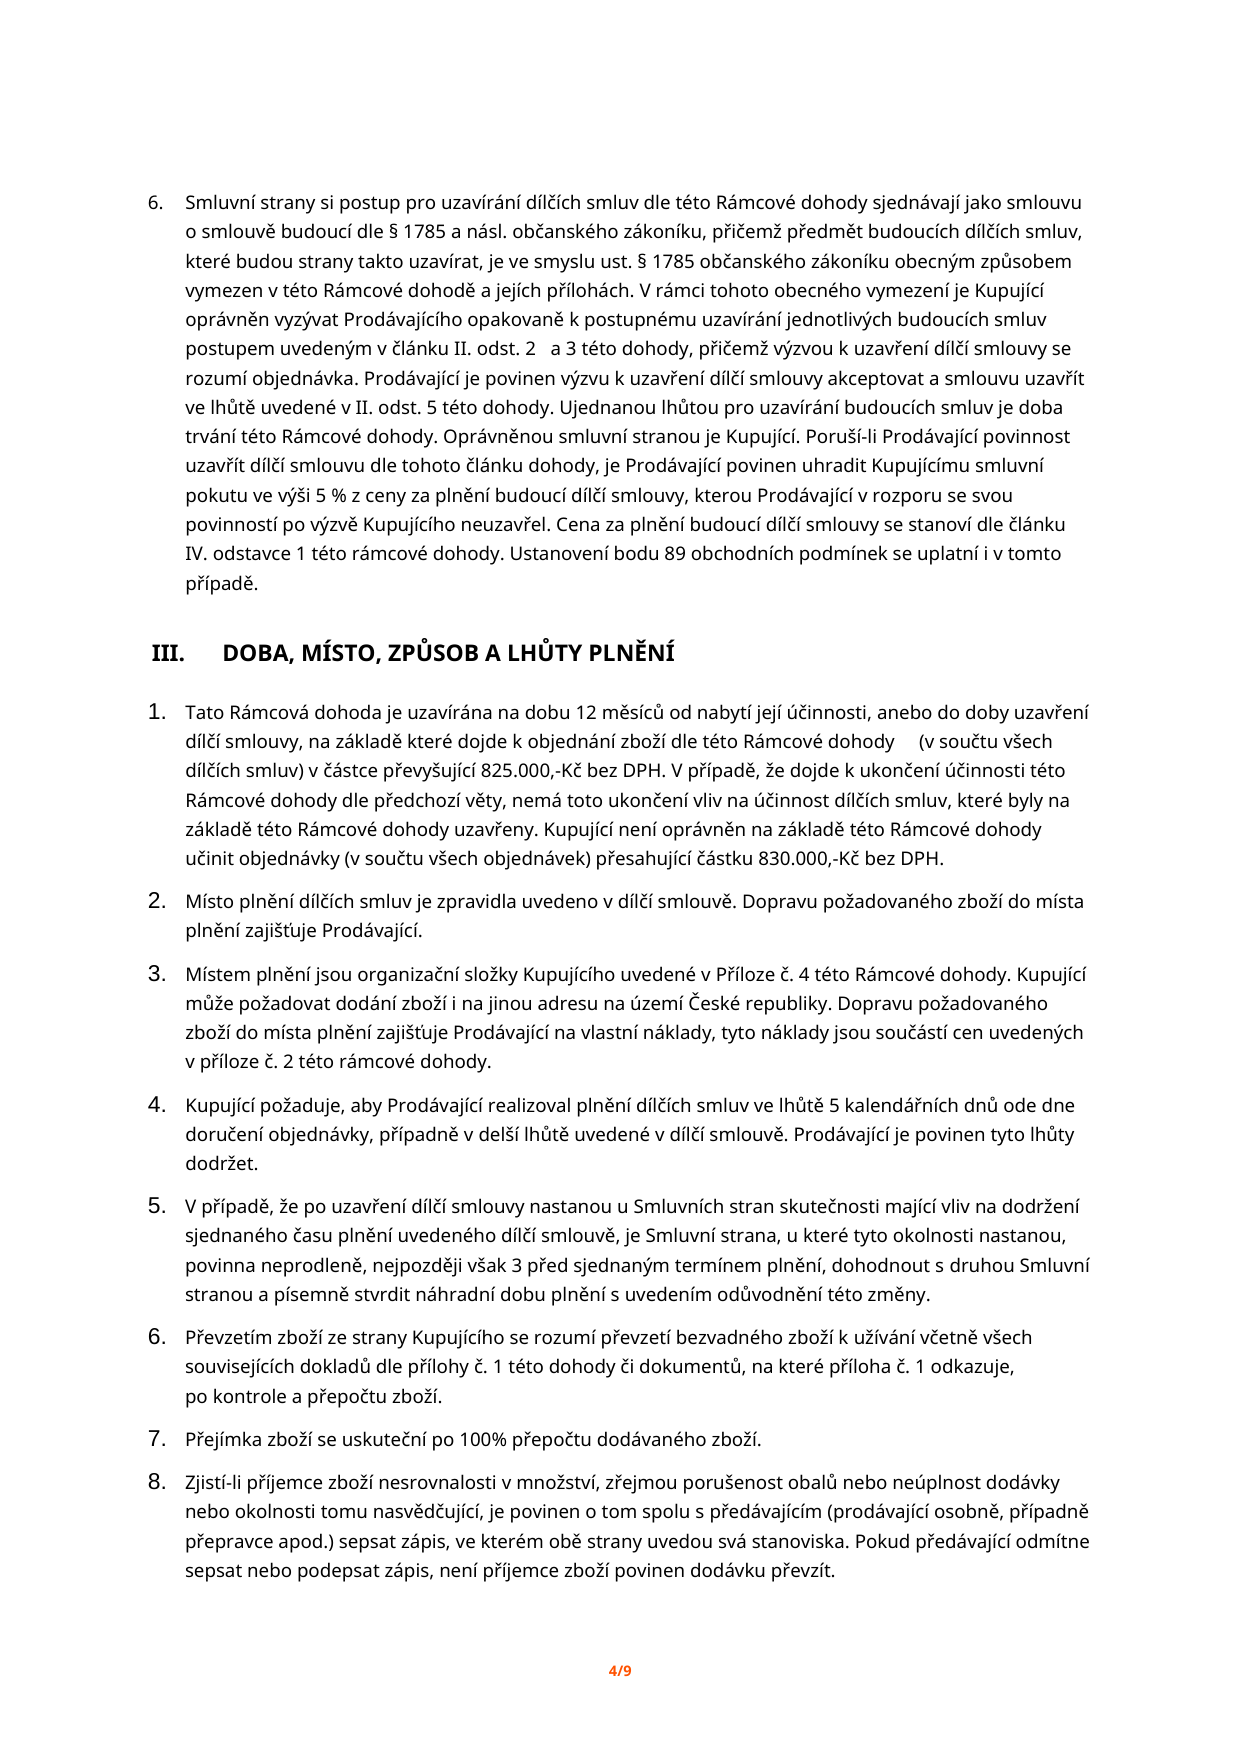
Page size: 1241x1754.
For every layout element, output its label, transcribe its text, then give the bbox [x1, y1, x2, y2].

list Kupující požaduje, aby Prodávající realizoval plnění dílčích smluv ve lhůtě 5 kalendářních dnů ode dne doručení objednávky, případně v delší lhůtě uvedené v dílčí smlouvě. Prodávající je povinen tyto lhůty dodržet. [148, 1091, 1093, 1176]
list Místem plnění jsou organizační složky Kupujícího uvedené v Příloze č. 4 této Rámcové dohody. Kupující může požadovat dodání zboží i na jinou adresu na území České republiky. Dopravu požadovaného zboží do místa plnění zajišťuje Prodávající na vlastní náklady, tyto náklady jsou součástí cen uvedených v příloze č. 2 této rámcové dohody. [148, 959, 1093, 1074]
list Místo plnění dílčích smluv je zpravidla uvedeno v dílčí smlouvě. Dopravu požadovaného zboží do místa plnění zajišťuje Prodávající. [148, 887, 1093, 943]
list Tato Rámcová dohoda je uzavírána na dobu 12 měsíců od nabytí její účinnosti, anebo do doby uzavření dílčí smlouvy, na základě které dojde k objednání zboží dle této Rámcové dohody (v součtu všech dílčích smluv) v částce převyšující 825.000,-Kč bez DPH. V případě, že dojde k ukončení účinnosti této Rámcové dohody dle předchozí věty, nemá toto ukončení vliv na účinnost dílčích smluv, které byly na základě této Rámcové dohody uzavřeny. Kupující není oprávněn na základě této Rámcové dohody učinit objednávky (v součtu všech objednávek) přesahující částku 830.000,-Kč bez DPH. [148, 698, 1093, 871]
list DOBA, MÍSTO, ZPŮSOB A LHŮTY PLNĚNÍ [185, 637, 1093, 668]
list Smluvní strany si postup pro uzavírání dílčích smluv dle této Rámcové dohody sjednávají jako smlouvu o smlouvě budoucí dle § 1785 a násl. občanského zákoníku, přičemž předmět budoucích dílčích smluv, které budou strany takto uzavírat, je ve smyslu ust. § 1785 občanského zákoníku obecným způsobem vymezen v této Rámcové dohodě a jejích přílohách. V rámci tohoto obecného vymezení je Kupující oprávněn vyzývat Prodávajícího opakovaně k postupnému uzavírání jednotlivých budoucích smluv postupem uvedeným v článku II. odst. 2 a 3 této dohody, přičemž výzvou k uzavření dílčí smlouvy se rozumí objednávka. Prodávající je povinen výzvu k uzavření dílčí smlouvy akceptovat a smlouvu uzavřít ve lhůtě uvedené v II. odst. 5 této dohody. Ujednanou lhůtou pro uzavírání budoucích smluv je doba trvání této Rámcové dohody. Oprávněnou smluvní stranou je Kupující. Poruší-li Prodávající povinnost uzavřít dílčí smlouvu dle tohoto článku dohody, je Prodávající povinen uhradit Kupujícímu smluvní pokutu ve výši 5 % z ceny za plnění budoucí dílčí smlouvy, kterou Prodávající v rozporu se svou povinností po výzvě Kupujícího neuzavřel. Cena za plnění budoucí dílčí smlouvy se stanoví dle článku IV. odstavce 1 této rámcové dohody. Ustanovení bodu 89 obchodních podmínek se uplatní i v tomto případě. [148, 189, 1093, 596]
list Zjistí-li příjemce zboží nesrovnalosti v množství, zřejmou porušenost obalů nebo neúplnost dodávky nebo okolnosti tomu nasvědčující, je povinen o tom spolu s předávajícím (prodávající osobně, případně přepravce apod.) sepsat zápis, ve kterém obě strany uvedou svá stanoviska. Pokud předávající odmítne sepsat nebo podepsat zápis, není příjemce zboží povinen dodávku převzít. [148, 1468, 1093, 1583]
list Přejímka zboží se uskuteční po 100% přepočtu dodávaného zboží. [148, 1425, 1093, 1452]
list V případě, že po uzavření dílčí smlouvy nastanou u Smluvních stran skutečnosti mající vliv na dodržení sjednaného času plnění uvedeného dílčí smlouvě, je Smluvní strana, u které tyto okolnosti nastanou, povinna neprodleně, nejpozději však 3 před sjednaným termínem plnění, dohodnout s druhou Smluvní stranou a písemně stvrdit náhradní dobu plnění s uvedením odůvodnění této změny. [148, 1192, 1093, 1307]
list Převzetím zboží ze strany Kupujícího se rozumí převzetí bezvadného zboží k užívání včetně všech souvisejících dokladů dle přílohy č. 1 této dohody či dokumentů, na které příloha č. 1 odkazuje, po kontrole a přepočtu zboží. [148, 1323, 1093, 1408]
